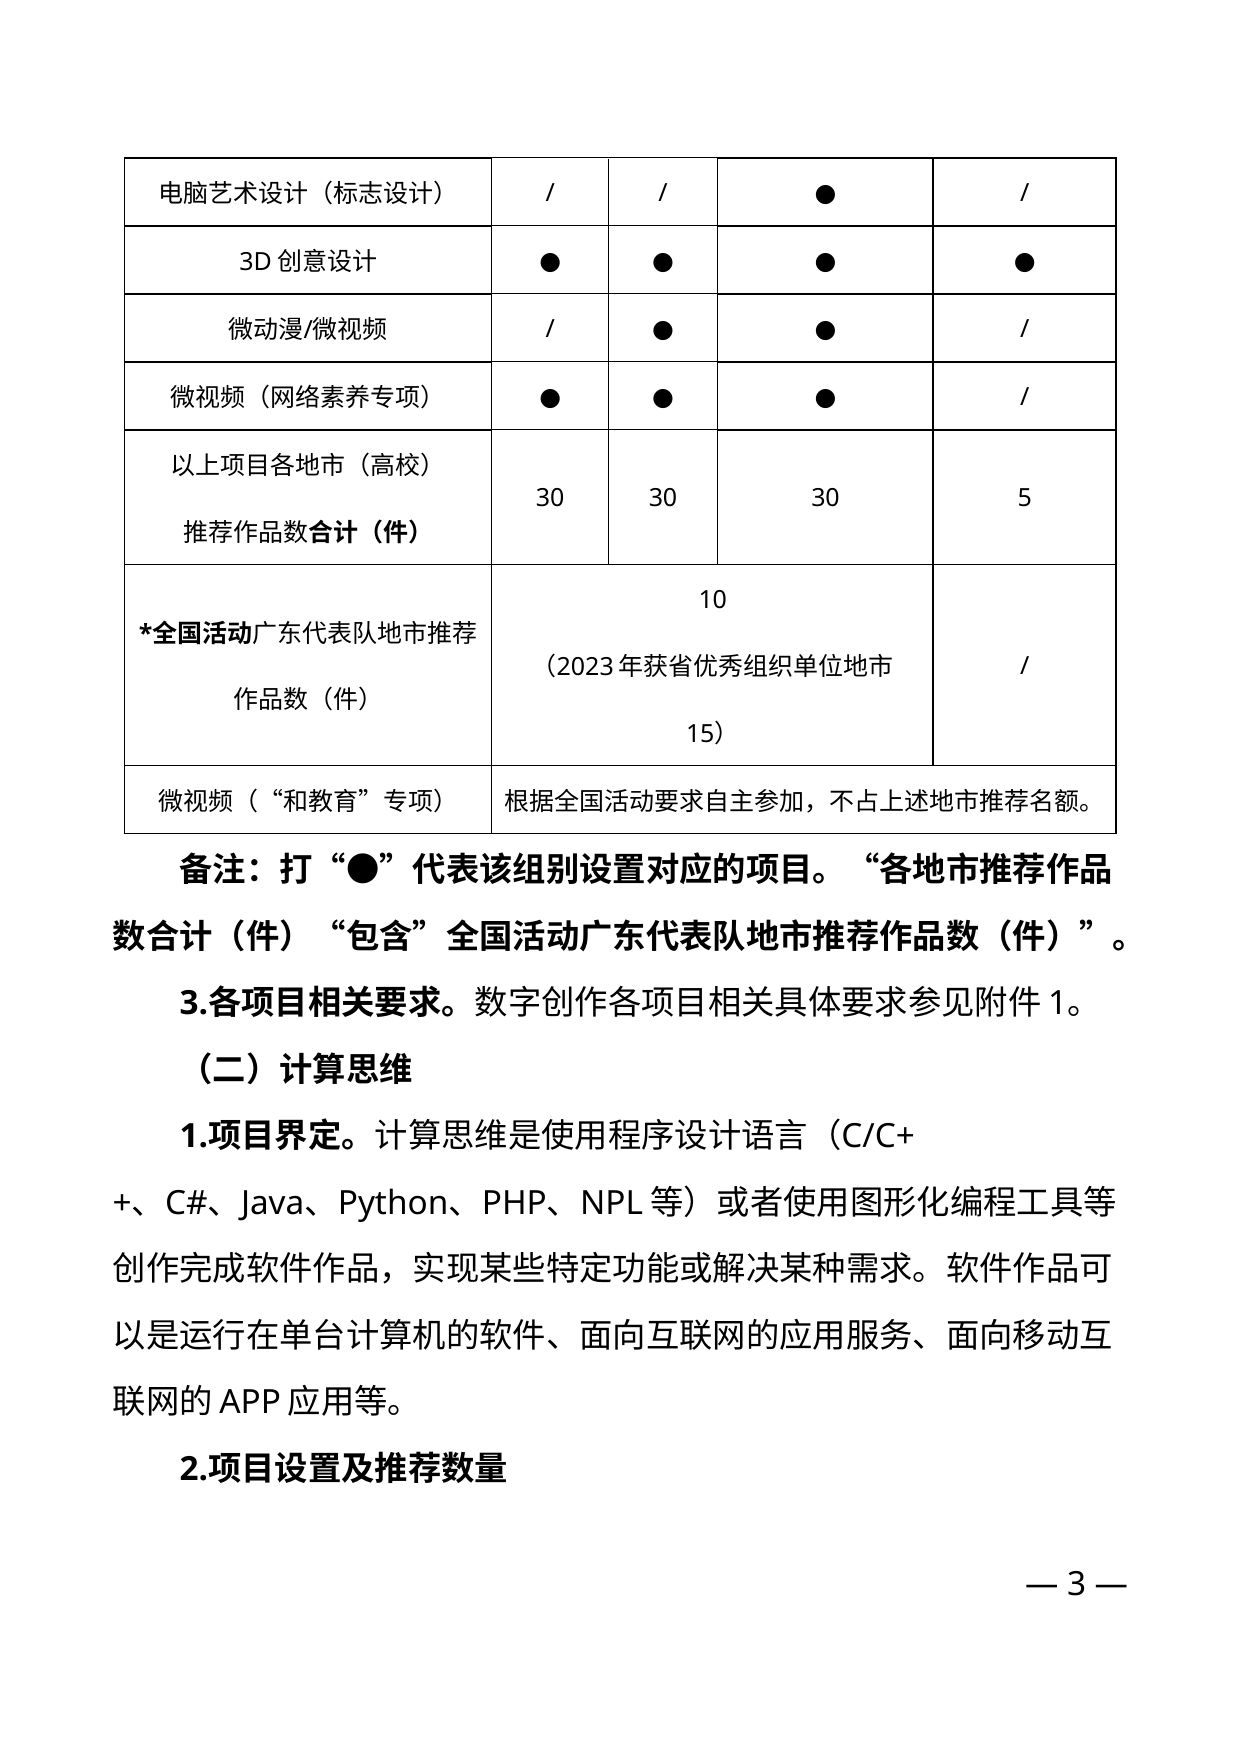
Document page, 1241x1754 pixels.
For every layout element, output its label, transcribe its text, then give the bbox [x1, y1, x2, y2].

table_cell ● [718, 159, 932, 225]
text 3.各项目相关要求。数字创作各项目相关具体要求参见附件1。 [112, 967, 1128, 1033]
table_cell 微视频（“和教育”专项） [125, 766, 491, 833]
table_cell 10 （2023年获省优秀组织单位地市15） [492, 565, 932, 764]
table_cell / [934, 159, 1115, 225]
table_cell ● [718, 295, 932, 361]
table_cell ● [718, 227, 932, 293]
table_cell / [492, 294, 607, 361]
table_cell 30 [718, 431, 932, 564]
text （二）计算思维 [112, 1033, 1128, 1100]
table_cell / [934, 565, 1115, 764]
table_cell *全国活动广东代表队地市推荐作品数（件） [125, 565, 491, 764]
text 备注：打“●”代表该组别设置对应的项目。“各地市推荐作品数合计（件）“包含”全国活动广东代表队地市推荐作品数（件）”。 [112, 834, 1128, 967]
table_cell 电脑艺术设计（标志设计） [125, 159, 491, 225]
table_cell ● [492, 362, 607, 429]
table_cell 30 [608, 430, 717, 564]
table_cell ● [608, 362, 717, 429]
table_cell 5 [934, 431, 1115, 564]
text 2.项目设置及推荐数量 [112, 1432, 1128, 1499]
table_cell 以上项目各地市（高校） 推荐作品数合计（件） [125, 431, 491, 564]
table_cell ● [934, 227, 1115, 293]
table_cell / [934, 363, 1115, 429]
table_cell ● [608, 226, 717, 293]
table_cell 根据全国活动要求自主参加，不占上述地市推荐名额。 [492, 766, 1115, 833]
table_cell 30 [492, 430, 607, 564]
table_cell / [934, 295, 1115, 361]
table_cell ● [718, 363, 932, 429]
table_cell / [608, 158, 717, 225]
table_cell 3D创意设计 [125, 227, 491, 293]
table_cell ● [608, 294, 717, 361]
table_cell / [492, 158, 607, 225]
table_cell 微视频（网络素养专项） [125, 363, 491, 429]
text 1.项目界定。计算思维是使用程序设计语言（C/C++、C#、Java、Python、PHP、NPL等）或者使用图形化编程工具等创作完成软件作品，实现某些特定功能或解决某种需求。软件作品可以是运行在单台计算机的软件、面向互联网的应用服务、面向移动互联网的APP应用等。 [112, 1100, 1128, 1432]
table_cell 微动漫/微视频 [125, 295, 491, 361]
table_cell ● [492, 226, 607, 293]
